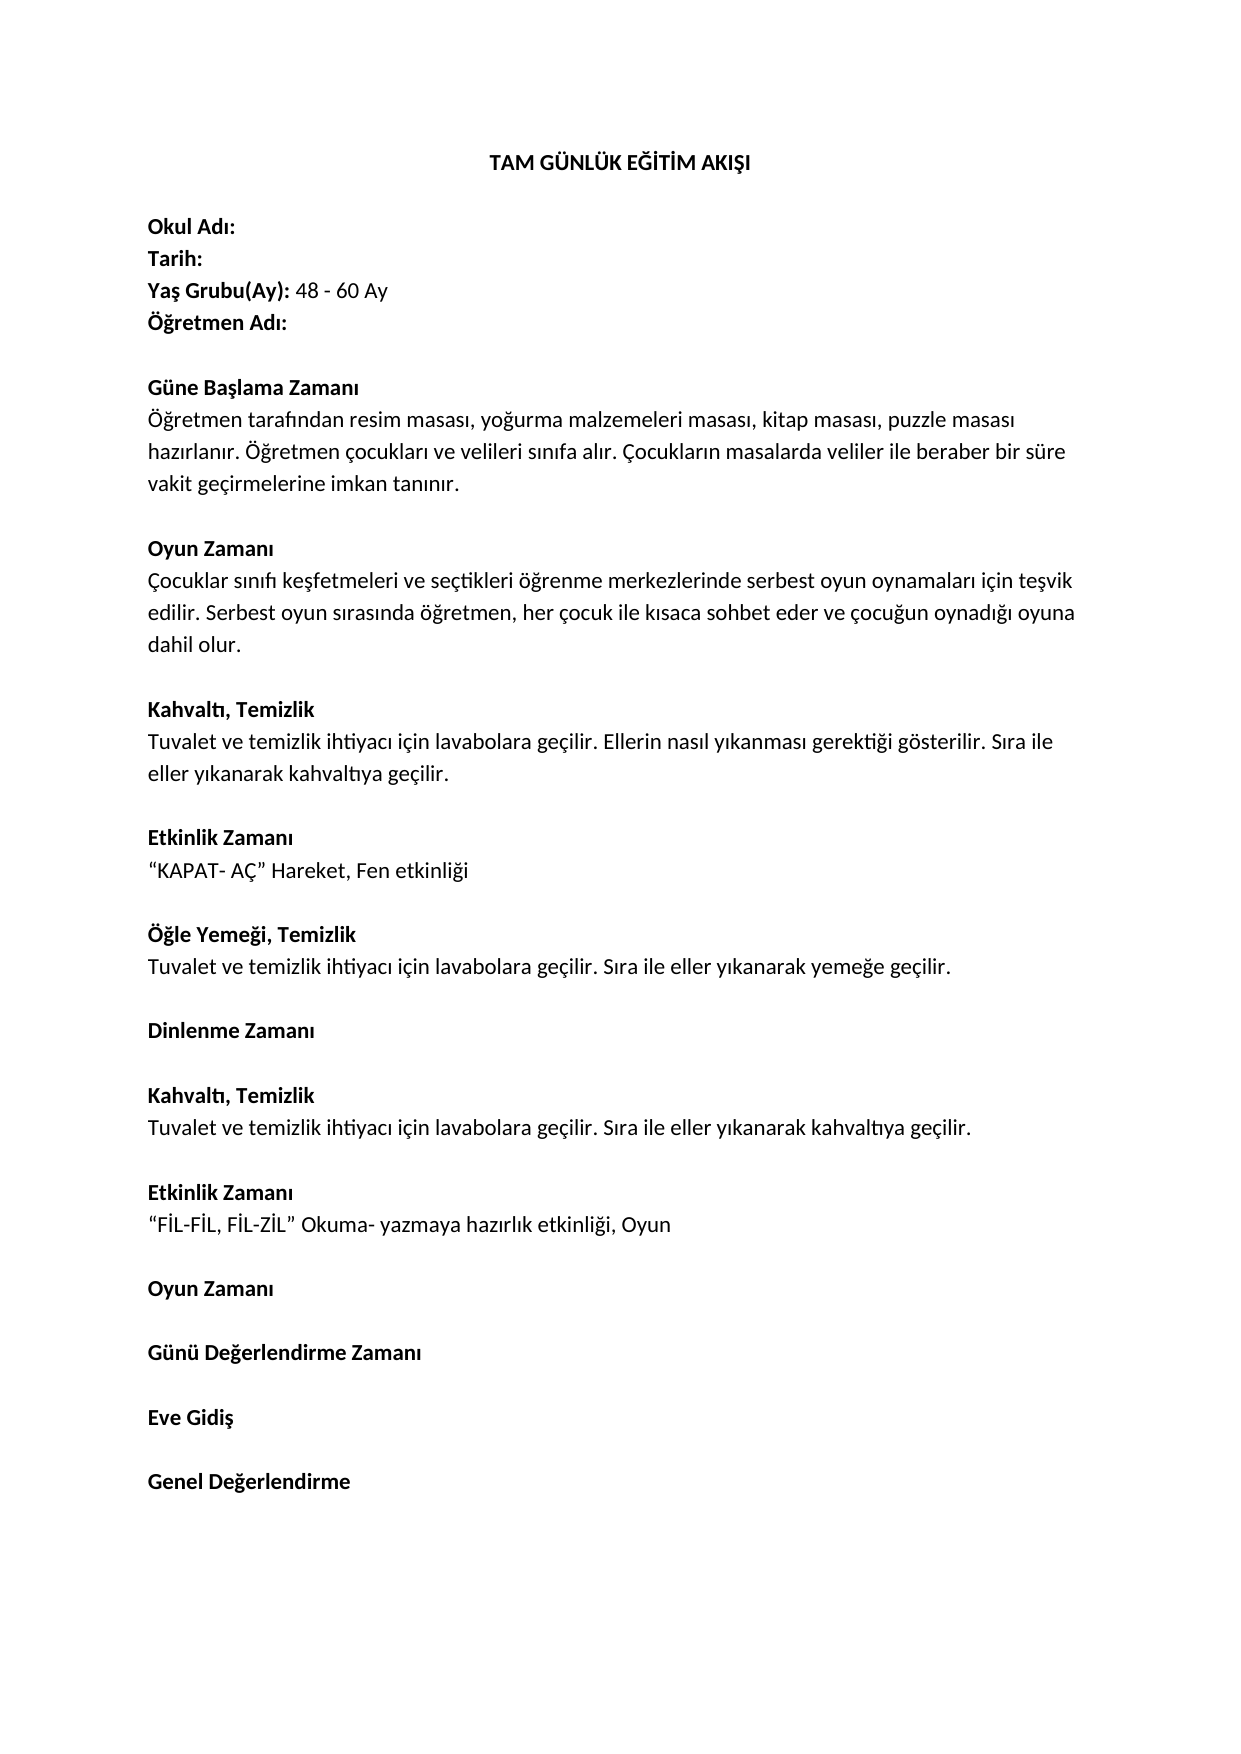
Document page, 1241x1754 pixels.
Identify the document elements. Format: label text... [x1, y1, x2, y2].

text Okul Adı: [148, 212, 1093, 240]
text Etkinlik Zamanı [148, 823, 1093, 852]
text Günü Değerlendirme Zamanı [148, 1338, 1093, 1367]
text Tarih: [148, 244, 1093, 272]
text Tuvalet ve temizlik ihtiyacı için lavabolara geçilir. Sıra ile eller yıkanarak kahvaltıya geçilir. [148, 1113, 1093, 1141]
text Öğretmen tarafından resim masası, yoğurma malzemeleri masası, kitap masası, puzzle masası hazırlanır. Öğretmen çocukları ve velileri sınıfa alır. Çocukların masalarda veliler ile beraber bir süre vakit geçirmelerine imkan tanınır. [148, 405, 1093, 497]
text Genel Değerlendirme [148, 1467, 1093, 1495]
text Çocuklar sınıfı keşfetmeleri ve seçtikleri öğrenme merkezlerinde serbest oyun oynamaları için teşvik edilir. Serbest oyun sırasında öğretmen, her çocuk ile kısaca sohbet eder ve çocuğun oynadığı oyuna dahil olur. [148, 566, 1093, 658]
text Eve Gidiş [148, 1403, 1093, 1431]
text Öğretmen Adı: [148, 308, 1093, 337]
text TAM GÜNLÜK EĞİTİM AKIŞI [148, 148, 1093, 176]
text “KAPAT- AÇ” Hareket, Fen etkinliği [148, 856, 1093, 884]
text Etkinlik Zamanı [148, 1178, 1093, 1206]
text Kahvaltı, Temizlik [148, 1081, 1093, 1109]
text Güne Başlama Zamanı [148, 373, 1093, 401]
text Dinlenme Zamanı [148, 1017, 1093, 1045]
text Tuvalet ve temizlik ihtiyacı için lavabolara geçilir. Ellerin nasıl yıkanması gerektiği gösterilir. Sıra ile eller yıkanarak kahvaltıya geçilir. [148, 727, 1093, 787]
text Öğle Yemeği, Temizlik [148, 920, 1093, 948]
text Oyun Zamanı [148, 534, 1093, 562]
text Tuvalet ve temizlik ihtiyacı için lavabolara geçilir. Sıra ile eller yıkanarak yemeğe geçilir. [148, 952, 1093, 980]
text Kahvaltı, Temizlik [148, 695, 1093, 723]
text Yaş Grubu(Ay): 48 - 60 Ay [148, 276, 1093, 304]
text “FİL-FİL, FİL-ZİL” Okuma- yazmaya hazırlık etkinliği, Oyun [148, 1210, 1093, 1238]
text Oyun Zamanı [148, 1274, 1093, 1302]
